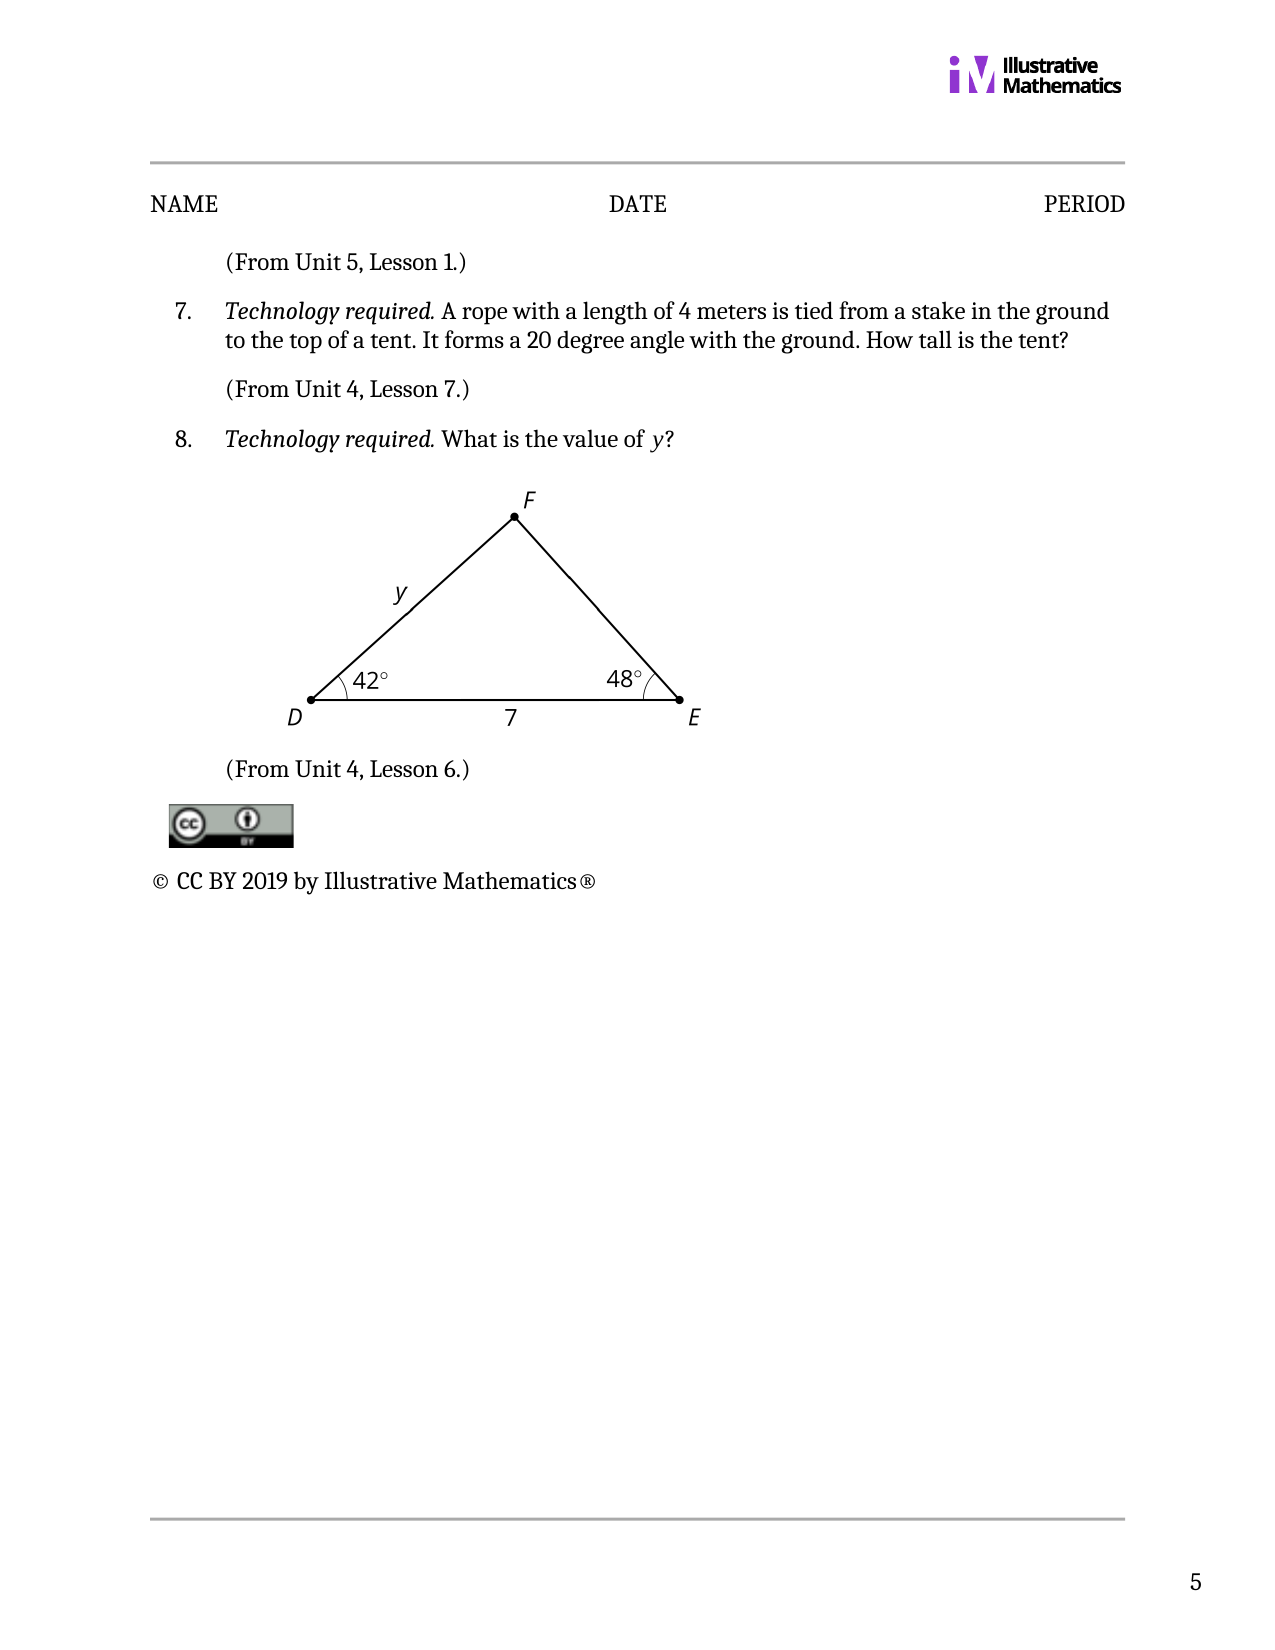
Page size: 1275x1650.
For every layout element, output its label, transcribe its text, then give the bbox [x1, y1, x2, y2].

picture [168, 804, 294, 848]
list Technology required. What is the value of ? [175, 425, 1125, 454]
list Technology required. A rope with a length of 4 meters is tied from a stake in the ground to the top of a tent. It forms a 20 degree angle with the ground. How tall is the tent? [175, 297, 1125, 354]
list (From Unit 4, Lesson 7.) [175, 375, 1125, 404]
picture [243, 474, 732, 745]
text © CC BY 2019 by Illustrative Mathematics® [150, 867, 1125, 895]
picture [949, 55, 1121, 93]
list (From Unit 5, Lesson 1.) [175, 247, 1125, 276]
list (From Unit 4, Lesson 6.) [175, 754, 1125, 783]
